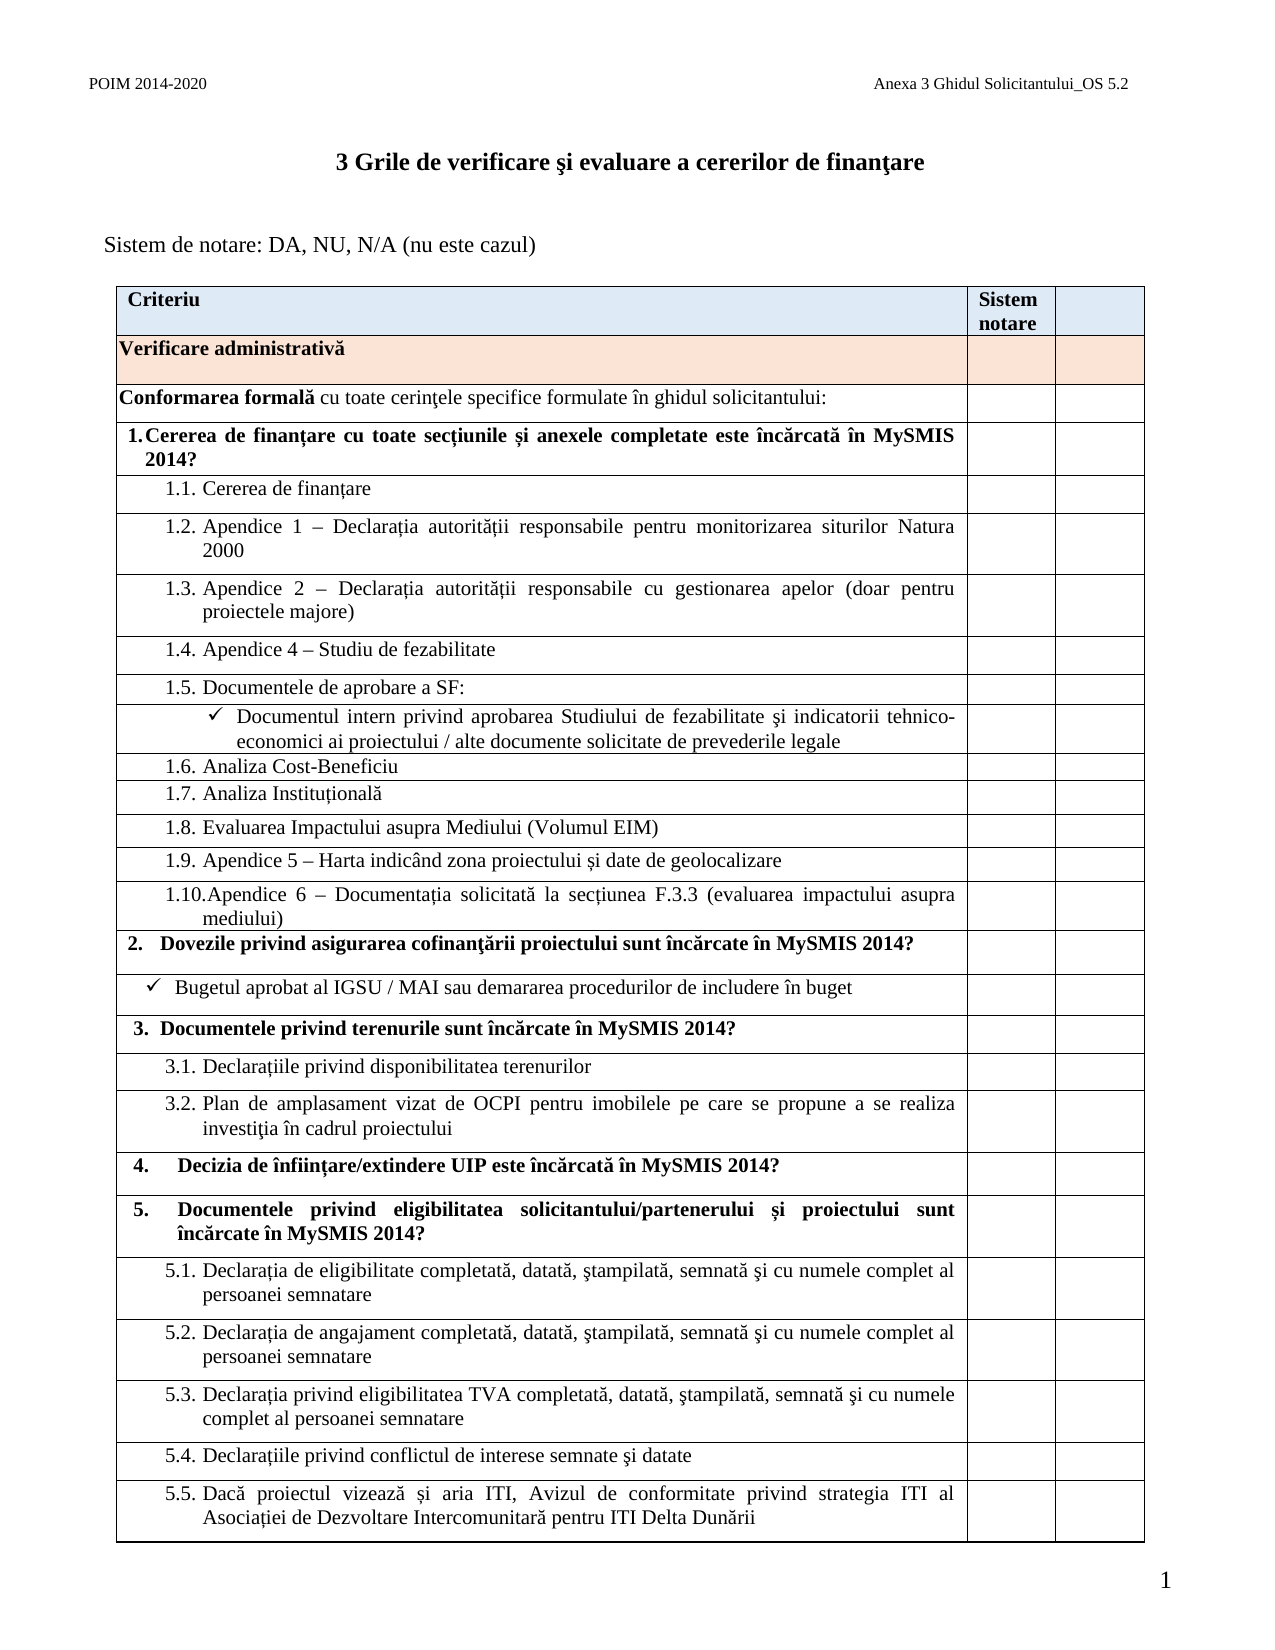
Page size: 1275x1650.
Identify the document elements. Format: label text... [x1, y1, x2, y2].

table_cell [968, 1153, 1055, 1195]
table_cell [968, 637, 1055, 674]
table_cell [1056, 423, 1144, 475]
table_cell [968, 575, 1055, 636]
table_cell [1056, 781, 1144, 814]
table_cell [968, 931, 1055, 974]
table_cell Apendice 6 – Documentația solicitată la secțiunea F.3.3 (evaluarea impactului asupra mediului) [117, 882, 967, 930]
table_cell [968, 1481, 1055, 1541]
text Sistem de notare: DA, NU, N/A (nu este cazul) [103, 231, 1172, 257]
table_cell [968, 1381, 1055, 1442]
table_header [1056, 287, 1144, 335]
table_cell [1056, 931, 1144, 974]
table_header Criteriu [117, 287, 967, 335]
table_cell [968, 476, 1055, 513]
table_cell Cererea de finanțare [117, 476, 967, 513]
table_cell [1056, 336, 1144, 384]
table_header Sistem notare [968, 287, 1055, 335]
table_cell Dacă proiectul vizează și aria ITI, Avizul de conformitate privind strategia ITI al Asociației de Dezvoltare Intercomunitară pentru ITI Delta Dunării [117, 1481, 967, 1541]
table_cell [1056, 1443, 1144, 1480]
table_cell [1056, 882, 1144, 930]
table_cell [1056, 1153, 1144, 1195]
table_cell Evaluarea Impactului asupra Mediului (Volumul EIM) [117, 815, 967, 847]
table_cell [968, 975, 1055, 1015]
table_cell [968, 781, 1055, 814]
table_cell Declarația de angajament completată, datată, ştampilată, semnată şi cu numele complet al persoanei semnatare [117, 1320, 967, 1380]
table_cell Documentele privind eligibilitatea solicitantului/partenerului și proiectului sunt încărcate în MySMIS 2014? [117, 1196, 967, 1257]
table_cell [1056, 1016, 1144, 1053]
table_cell [968, 1443, 1055, 1480]
table_cell [1056, 575, 1144, 636]
table_cell Decizia de înființare/extindere UIP este încărcată în MySMIS 2014? [117, 1153, 967, 1195]
table_cell [968, 385, 1055, 422]
table_cell [968, 1091, 1055, 1152]
table_cell [968, 848, 1055, 881]
table_cell [968, 754, 1055, 780]
table_cell [1056, 1258, 1144, 1319]
table_cell [968, 1016, 1055, 1053]
table_cell Documentul intern privind aprobarea Studiului de fezabilitate şi indicatorii tehnico-economici ai proiectului / alte documente solicitate de prevederile legale [117, 705, 967, 753]
table_cell [1056, 675, 1144, 703]
table_cell [1056, 848, 1144, 881]
table_cell Declarația privind eligibilitatea TVA completată, datată, ştampilată, semnată şi cu numele complet al persoanei semnatare [117, 1381, 967, 1442]
table_cell Apendice 2 – Declarația autorității responsabile cu gestionarea apelor (doar pentru proiectele majore) [117, 575, 967, 636]
table_cell [1056, 815, 1144, 847]
table_cell [1056, 1320, 1144, 1380]
table_cell [968, 514, 1055, 574]
table_cell [968, 336, 1055, 384]
table_cell Documentele privind terenurile sunt încărcate în MySMIS 2014? [117, 1016, 967, 1053]
table_cell [968, 423, 1055, 475]
table_cell [1056, 1381, 1144, 1442]
table_cell Apendice 5 – Harta indicând zona proiectului și date de geolocalizare [117, 848, 967, 881]
table_cell Analiza Instituțională [117, 781, 967, 814]
table_cell Conformarea formală cu toate cerinţele specifice formulate în ghidul solicitantului: [117, 385, 967, 422]
table_cell [1056, 1091, 1144, 1152]
table_cell [968, 675, 1055, 703]
table_cell Apendice 1 – Declarația autorității responsabile pentru monitorizarea siturilor Natura 2000 [117, 514, 967, 574]
table_cell Declarațiile privind conflictul de interese semnate şi datate [117, 1443, 967, 1480]
table_cell Cererea de finanțare cu toate secțiunile și anexele completate este încărcată în MySMIS 2014? [117, 423, 967, 475]
table_cell [1056, 705, 1144, 753]
table_cell Declarația de eligibilitate completată, datată, ştampilată, semnată şi cu numele complet al persoanei semnatare [117, 1258, 967, 1319]
table_cell [1056, 385, 1144, 422]
table_cell Verificare administrativă [117, 336, 967, 384]
table_cell [968, 815, 1055, 847]
table_cell Dovezile privind asigurarea cofinanţării proiectului sunt încărcate în MySMIS 2014? [117, 931, 967, 974]
table_cell [1056, 1481, 1144, 1541]
table_cell [1056, 975, 1144, 1015]
table_cell Plan de amplasament vizat de OCPI pentru imobilele pe care se propune a se realiza investiţia în cadrul proiectului [117, 1091, 967, 1152]
table_cell [968, 1320, 1055, 1380]
table_cell Analiza Cost-Beneficiu [117, 754, 967, 780]
text 3 Grile de verificare şi evaluare a cererilor de finanţare [89, 147, 1172, 176]
table_cell [968, 1258, 1055, 1319]
table_cell [968, 882, 1055, 930]
table_cell [968, 1054, 1055, 1090]
table_cell [1056, 514, 1144, 574]
table_cell [1056, 1196, 1144, 1257]
table_cell Documentele de aprobare a SF: [117, 675, 967, 703]
table_cell Apendice 4 – Studiu de fezabilitate [117, 637, 967, 674]
table_cell [968, 1196, 1055, 1257]
table_cell [968, 705, 1055, 753]
table_cell Declarațiile privind disponibilitatea terenurilor [117, 1054, 967, 1090]
table_cell [1056, 754, 1144, 780]
table_cell [1056, 476, 1144, 513]
table_cell [1056, 1054, 1144, 1090]
table_cell Bugetul aprobat al IGSU / MAI sau demararea procedurilor de includere în buget [117, 975, 967, 1015]
table_cell [1056, 637, 1144, 674]
